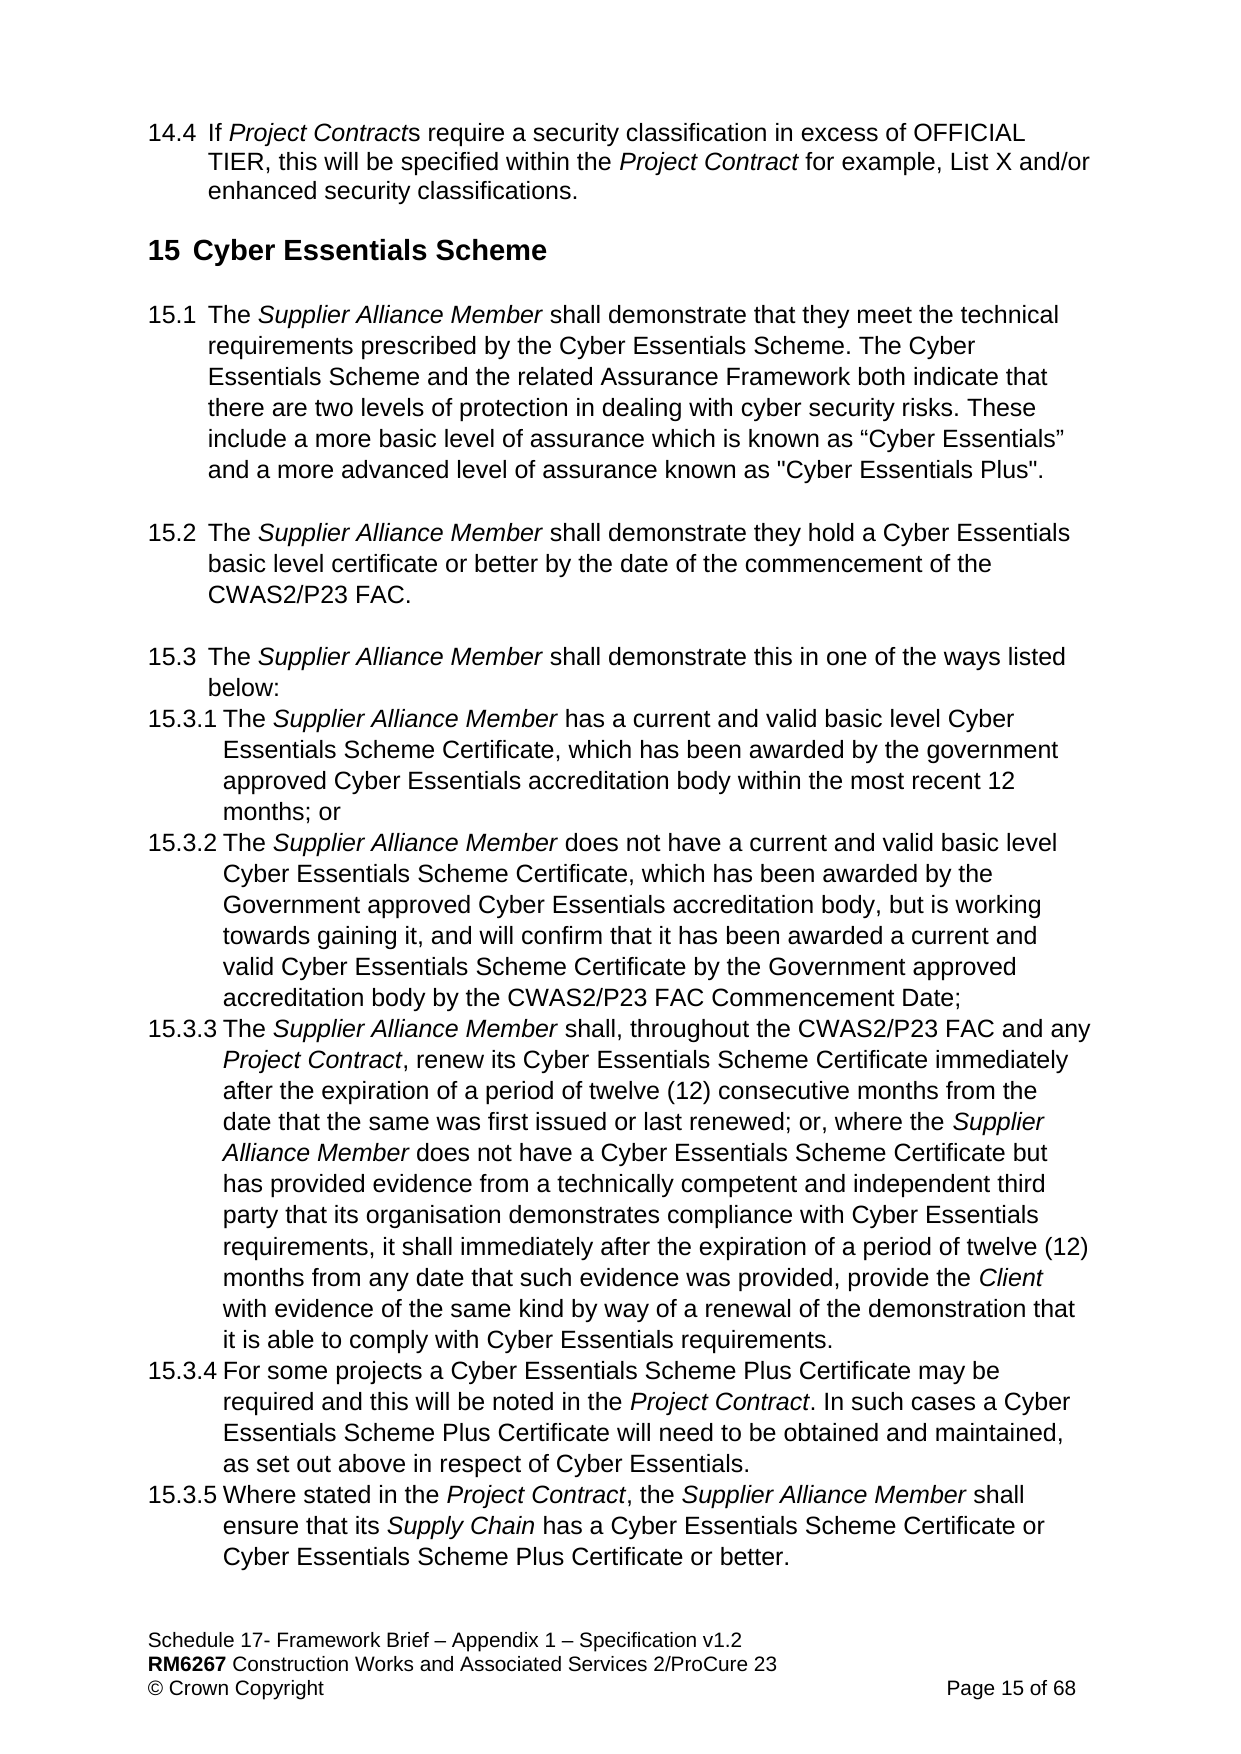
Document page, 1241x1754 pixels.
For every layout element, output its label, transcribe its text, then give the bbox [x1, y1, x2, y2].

list The Supplier Alliance Member has a current and valid basic level Cyber Essentials Scheme Certificate, which has been awarded by the government approved Cyber Essentials accreditation body within the most recent 12 months; or [148, 704, 1092, 826]
list The Supplier Alliance Member does not have a current and valid basic level Cyber Essentials Scheme Certificate, which has been awarded by the Government approved Cyber Essentials accreditation body, but is working towards gaining it, and will confirm that it has been awarded a current and valid Cyber Essentials Scheme Certificate by the Government approved accreditation body by the CWAS2/P23 FAC Commencement Date; [148, 828, 1092, 1012]
list For some projects a Cyber Essentials Scheme Plus Certificate may be required and this will be noted in the Project Contract. In such cases a Cyber Essentials Scheme Plus Certificate will need to be obtained and maintained, as set out above in respect of Cyber Essentials. [148, 1356, 1092, 1478]
list The Supplier Alliance Member shall demonstrate that they meet the technical requirements prescribed by the Cyber Essentials Scheme. The Cyber Essentials Scheme and the related Assurance Framework both indicate that there are two levels of protection in dealing with cyber security risks. These include a more basic level of assurance which is known as “Cyber Essentials” and a more advanced level of assurance known as "Cyber Essentials Plus". [148, 300, 1092, 484]
subtitle Cyber Essentials Scheme [148, 233, 1092, 267]
list The Supplier Alliance Member shall, throughout the CWAS2/P23 FAC and any Project Contract, renew its Cyber Essentials Scheme Certificate immediately after the expiration of a period of twelve (12) consecutive months from the date that the same was first issued or last renewed; or, where the Supplier Alliance Member does not have a Cyber Essentials Scheme Certificate but has provided evidence from a technically competent and independent third party that its organisation demonstrates compliance with Cyber Essentials requirements, it shall immediately after the expiration of a period of twelve (12) months from any date that such evidence was provided, provide the Client with evidence of the same kind by way of a renewal of the demonstration that it is able to comply with Cyber Essentials requirements. [148, 1014, 1092, 1353]
list If Project Contracts require a security classification in excess of OFFICIAL TIER, this will be specified within the Project Contract for example, List X and/or enhanced security classifications. [148, 118, 1092, 204]
list The Supplier Alliance Member shall demonstrate this in one of the ways listed below: [148, 642, 1092, 702]
list Where stated in the Project Contract, the Supplier Alliance Member shall ensure that its Supply Chain has a Cyber Essentials Scheme Certificate or Cyber Essentials Scheme Plus Certificate or better. [148, 1480, 1092, 1571]
list The Supplier Alliance Member shall demonstrate they hold a Cyber Essentials basic level certificate or better by the date of the commencement of the CWAS2/P23 FAC. [148, 518, 1092, 608]
